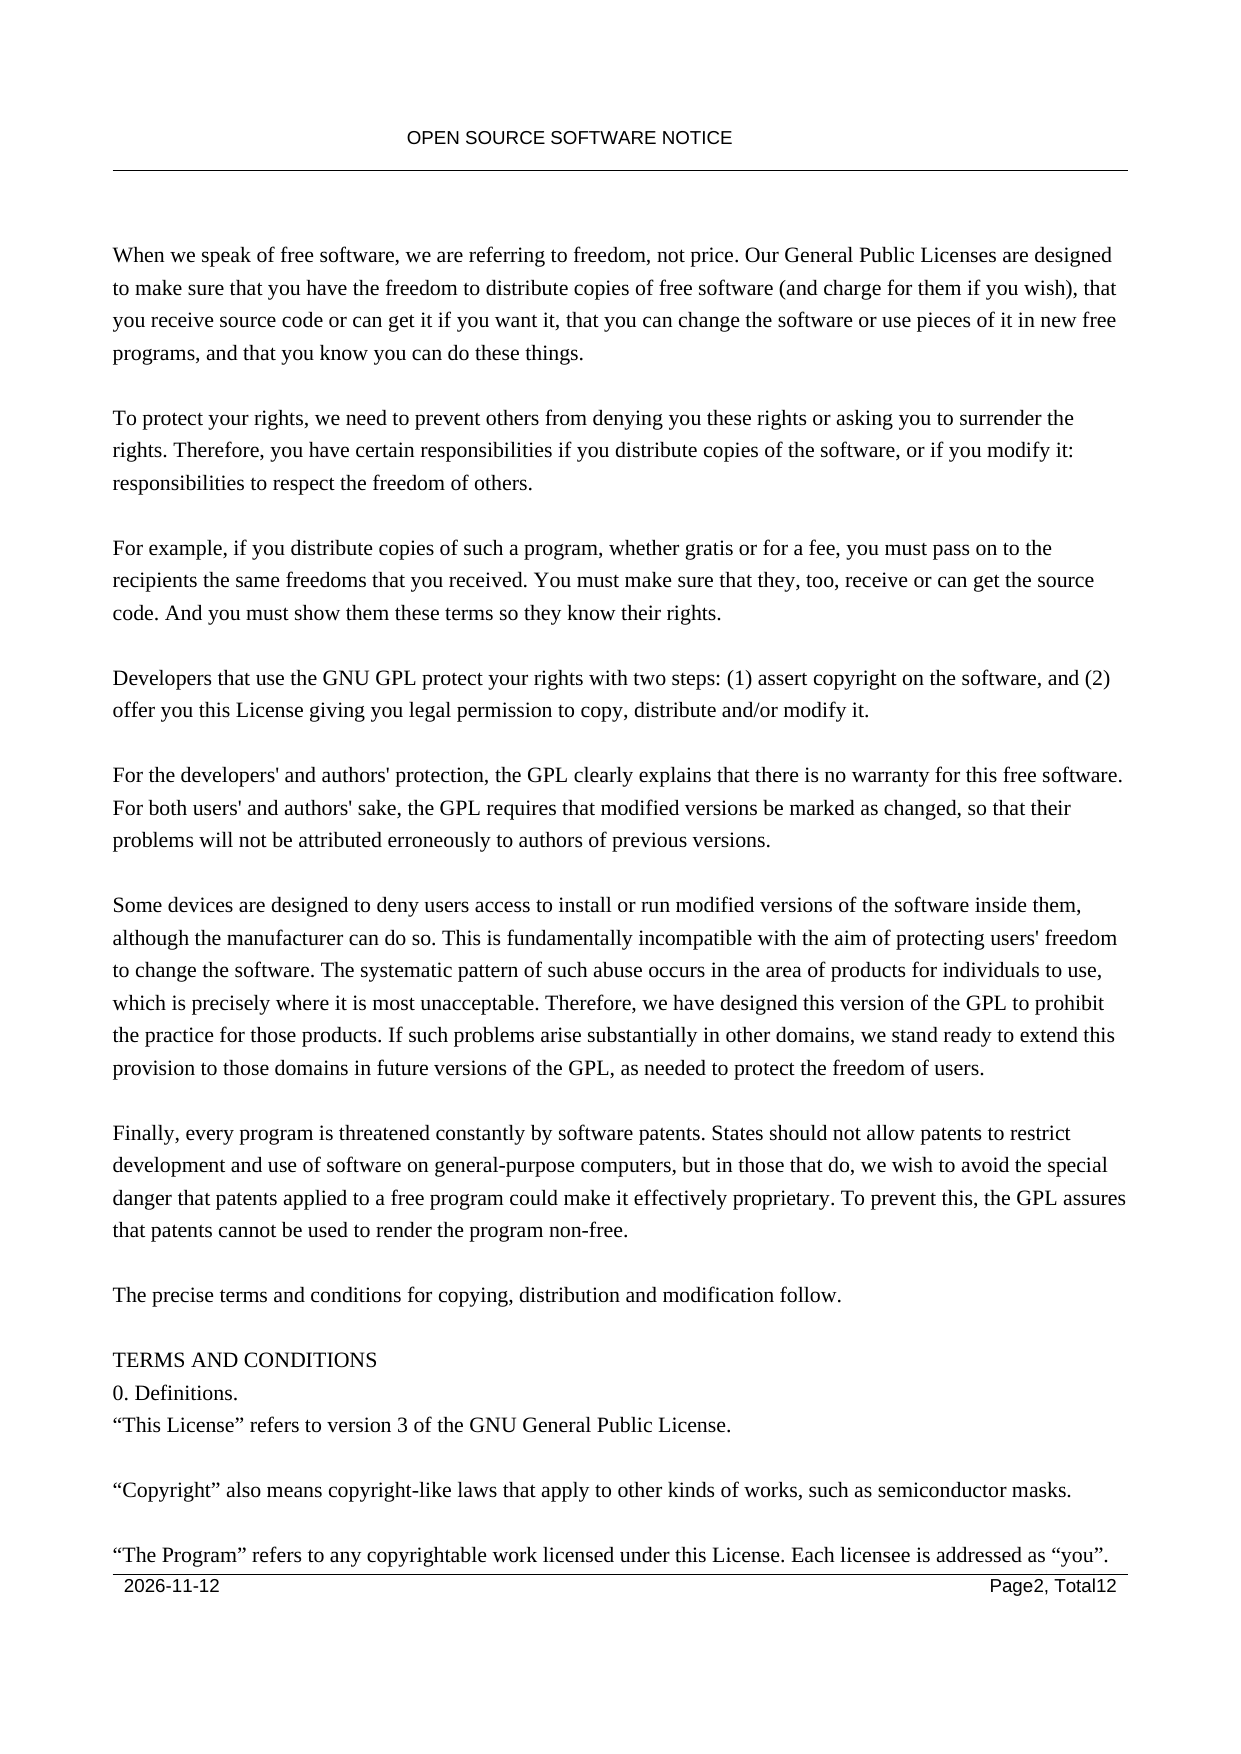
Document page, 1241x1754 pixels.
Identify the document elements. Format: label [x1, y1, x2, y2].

text [112, 206, 1128, 1571]
